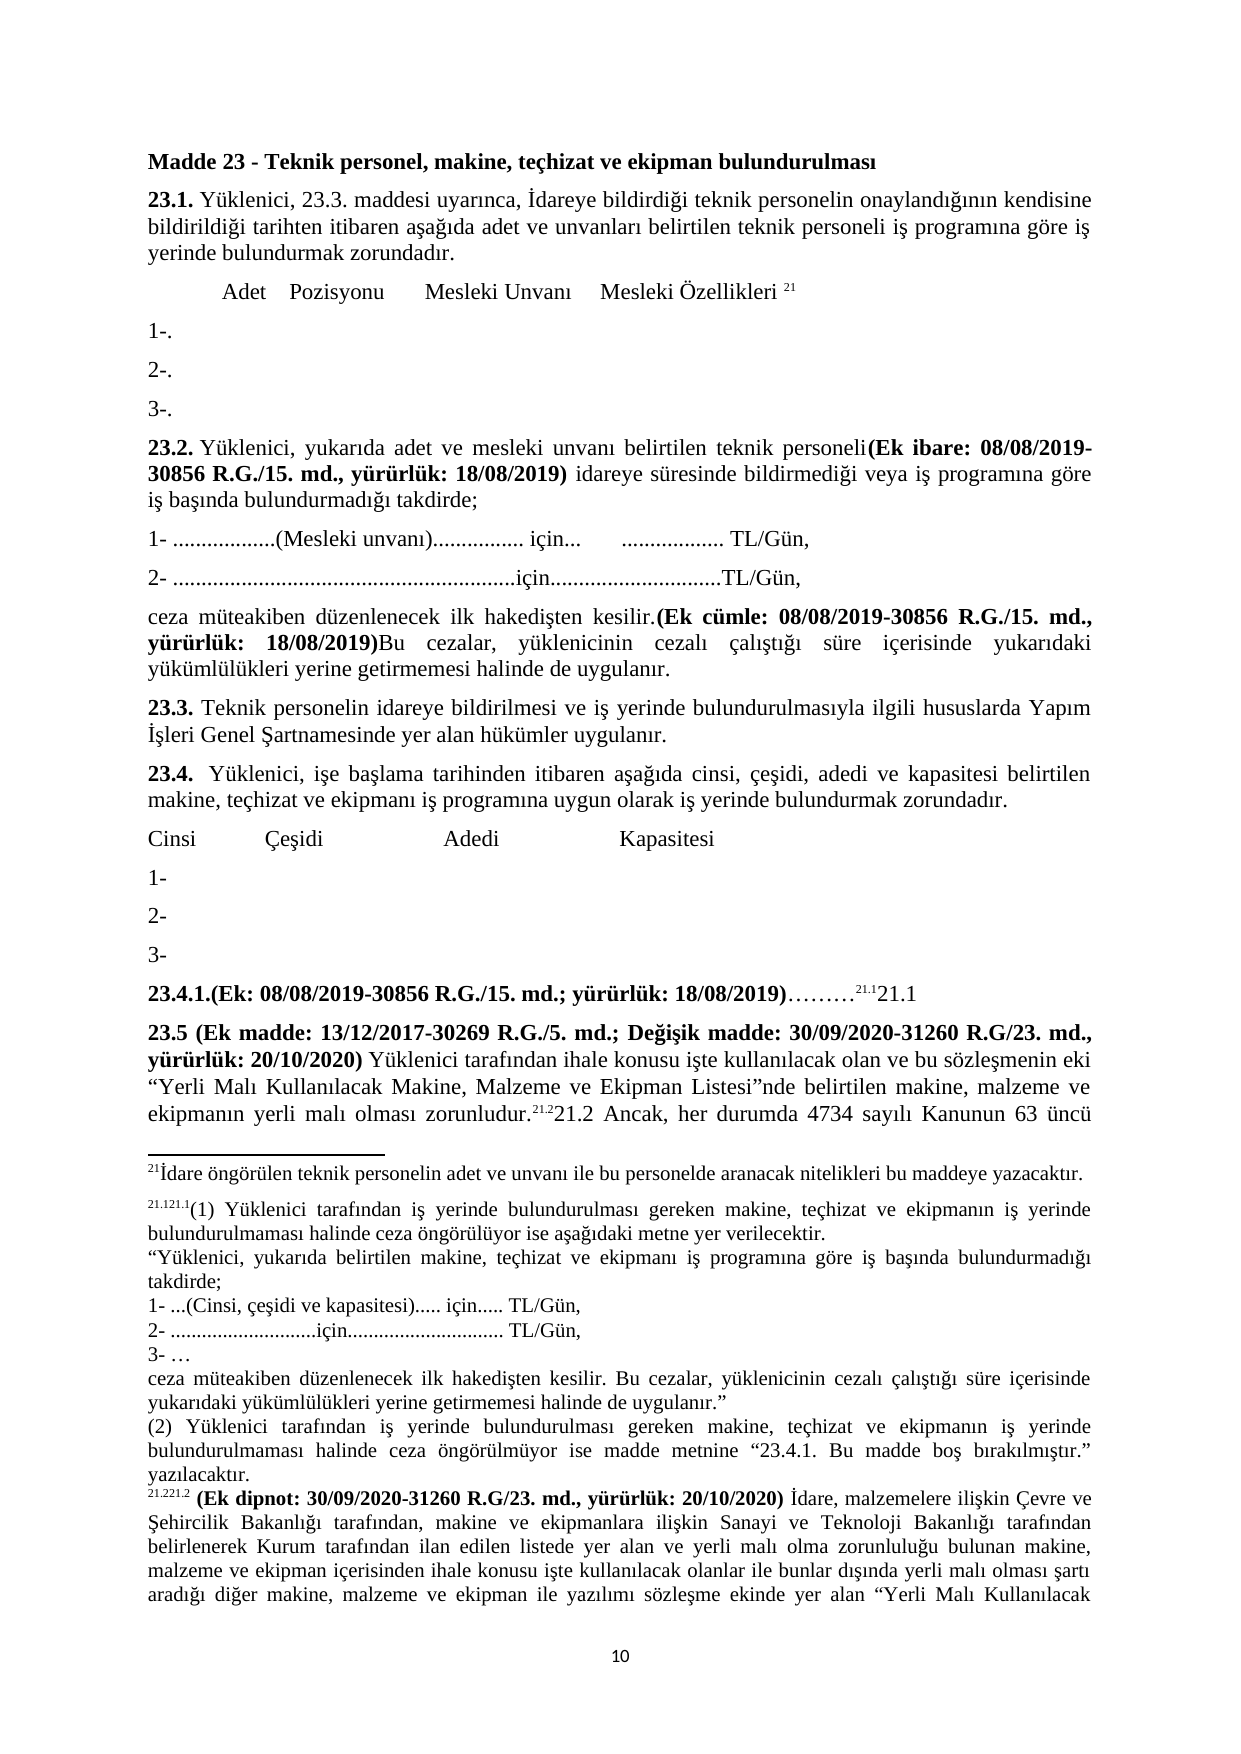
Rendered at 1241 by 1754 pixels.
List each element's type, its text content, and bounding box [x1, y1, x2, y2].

text 1- ..................(Mesleki unvanı)................ için... .................. TL/Gün, [148, 525, 1092, 551]
text Madde 23 - Teknik personel, makine, teçhizat ve ekipman bulundurulması [148, 148, 1092, 174]
text 1- [148, 864, 1092, 890]
text 23.4.1.(Ek: 08/08/2019-30856 R.G./15. md.; yürürlük: 18/08/2019)………21.1 [148, 980, 1092, 1007]
text ceza müteakiben düzenlenecek ilk hakedişten kesilir.(Ek cümle: 08/08/2019-30856 R.G./15. md., yürürlük: 18/08/2019)Bu cezalar, yüklenicinin cezalı çalıştığı süre içerisinde yukarıdaki yükümlülükleri yerine getirmemesi halinde de uygulanır. [148, 603, 1092, 682]
text 23.3. Teknik personelin idareye bildirilmesi ve iş yerinde bulundurulmasıyla ilgili hususlarda Yapım İşleri Genel Şartnamesinde yer alan hükümler uygulanır. [148, 694, 1092, 747]
text 3-. [148, 395, 1092, 421]
text 1-. [148, 317, 1092, 343]
text Cinsi Çeşidi Adedi Kapasitesi [148, 825, 1092, 851]
text 3- [148, 941, 1092, 968]
text 23.4. Yüklenici, işe başlama tarihinden itibaren aşağıda cinsi, çeşidi, adedi ve kapasitesi belirtilen makine, teçhizat ve ekipmanı iş programına uygun olarak iş yerinde bulundurmak zorundadır. [148, 759, 1092, 812]
text 2-. [148, 356, 1092, 382]
text Adet Pozisyonu Mesleki Unvanı Mesleki Özellikleri [148, 278, 1092, 304]
text 2- [148, 902, 1092, 929]
text 23.5 (Ek madde: 13/12/2017-30269 R.G./5. md.; Değişik madde: 30/09/2020-31260 R.G/23. md., yürürlük: 20/10/2020) Yüklenici tarafından ihale konusu işte kullanılacak olan ve bu sözleşmenin eki “Yerli Malı Kullanılacak Makine, Malzeme ve Ekipman Listesi”nde belirtilen makine, malzeme ve ekipmanın yerli malı olması zorunludur.21.2 Ancak, her durumda 4734 sayılı Kanunun 63 üncü maddesi uyarınca ilgili Bakanlıklar tarafından belirlenen ve Kurum tarafından ilan edilen listelerde yer alan makine, malzeme ve ekipman yerli malı olacaktır. [148, 1019, 1092, 1126]
text 23.1. Yüklenici, 23.3. maddesi uyarınca, İdareye bildirdiği teknik personelin onaylandığının kendisine bildirildiği tarihten itibaren aşağıda adet ve unvanları belirtilen teknik personeli iş programına göre iş yerinde bulundurmak zorundadır. [148, 187, 1092, 266]
text 23.2. Yüklenici, yukarıda adet ve mesleki unvanı belirtilen teknik personeli(Ek ibare: 08/08/2019-30856 R.G./15. md., yürürlük: 18/08/2019) idareye süresinde bildirmediği veya iş programına göre iş başında bulundurmadığı takdirde; [148, 433, 1092, 513]
text 2- ............................................................için..............................TL/Gün, [148, 564, 1092, 590]
